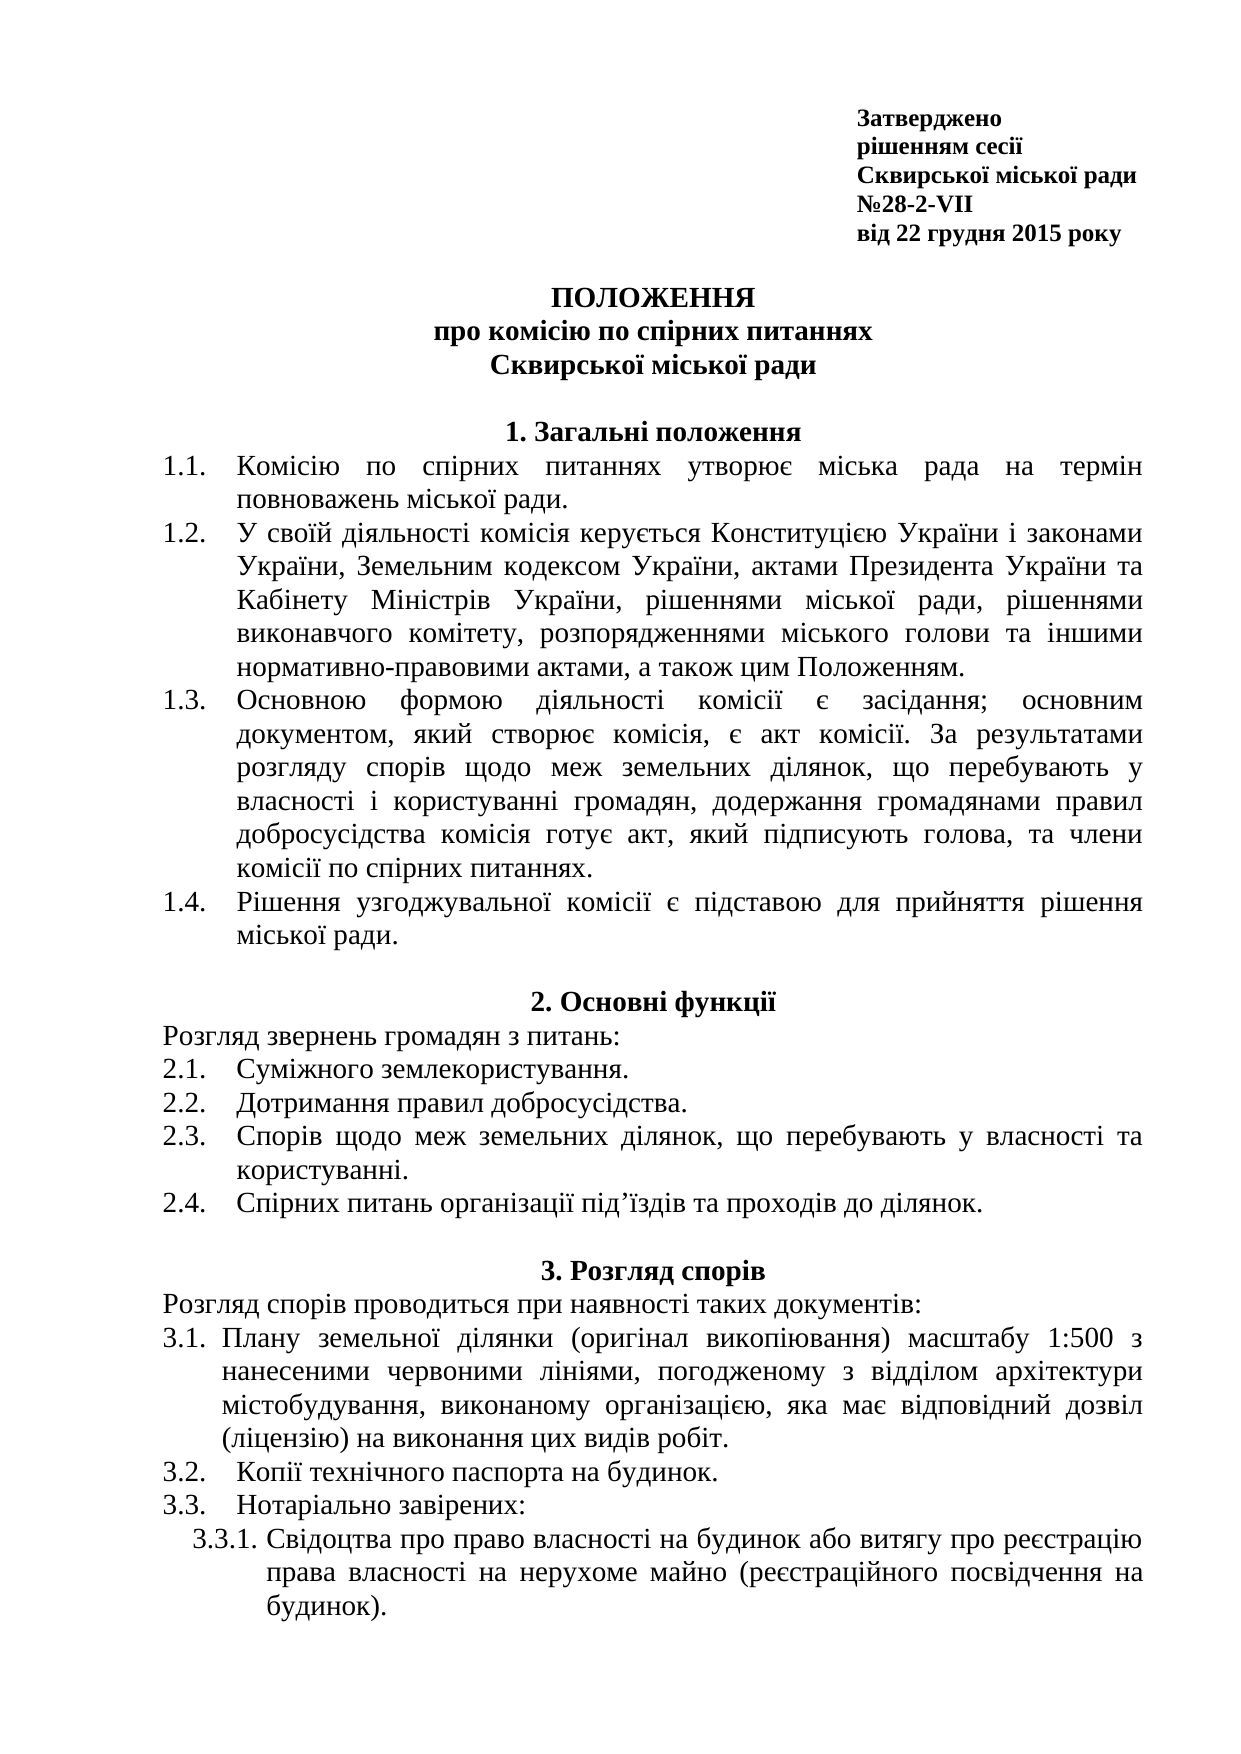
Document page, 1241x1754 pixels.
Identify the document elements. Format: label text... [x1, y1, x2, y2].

text 1. Загальні положення [162, 414, 1144, 448]
text 3.1. Плану земельної ділянки (оригінал викопіювання) масштабу 1:500 з нанесеними червоними лініями, погодженому з відділом архітектури містобудування, виконаному організацією, яка має відповідний дозвіл (ліцензію) на виконання цих видів робіт. [162, 1320, 1144, 1454]
text 1.4. Рішення узгоджувальної комісії є підставою для прийняття рішення міської ради. [162, 884, 1144, 951]
text 3. Розгляд спорів [162, 1253, 1144, 1286]
text 3.3. Нотаріально завірених: [162, 1487, 1144, 1521]
text Сквирської міської ради [162, 160, 1144, 189]
text 1.2. У своїй діяльності комісія керується Конституцією України і законами України, Земельним кодексом України, актами Президента України та Кабінету Міністрів України, рішеннями міської ради, рішеннями виконавчого комітету, розпорядженнями міського голови та іншими нормативно-правовими актами, а також цим Положенням. [162, 515, 1144, 682]
title Сквирської міської ради [162, 347, 1144, 381]
text 2. Основні функції [162, 984, 1144, 1018]
text Розгляд звернень громадян з питань: [162, 1018, 1144, 1051]
text Затверджено [162, 103, 1144, 131]
title про комісію по спірних питаннях [162, 313, 1144, 347]
text від 22 грудня 2015 року [162, 218, 1144, 246]
text 2.3. Спорів щодо меж земельних ділянок, що перебувають у власності та користуванні. [162, 1118, 1144, 1186]
text 2.4. Спірних питань організації під’їздів та проходів до ділянок. [162, 1186, 1144, 1219]
text 2.2. Дотримання правил добросусідства. [162, 1085, 1144, 1118]
text Розгляд спорів проводиться при наявності таких документів: [162, 1286, 1144, 1320]
text ПОЛОЖЕННЯ [162, 280, 1144, 313]
text 3.2. Копії технічного паспорта на будинок. [162, 1454, 1144, 1487]
text 1.1. Комісію по спірних питаннях утворює міська рада на термін повноважень міської ради. [162, 448, 1144, 515]
text 1.3. Основною формою діяльності комісії є засідання; основним документом, який створює комісія, є акт комісії. За результатами розгляду спорів щодо меж земельних ділянок, що перебувають у власності і користуванні громадян, додержання громадянами правил добросусідства комісія готує акт, який підписують голова, та члени комісії по спірних питаннях. [162, 682, 1144, 884]
text 3.3.1. Свідоцтва про право власності на будинок або витягу про реєстрацію права власності на нерухоме майно (реєстраційного посвідчення на будинок). [192, 1521, 1144, 1622]
text №28-2-VІІ [162, 189, 1144, 218]
text рішенням сесії [162, 131, 1144, 160]
text 2.1. Суміжного землекористування. [162, 1051, 1144, 1085]
